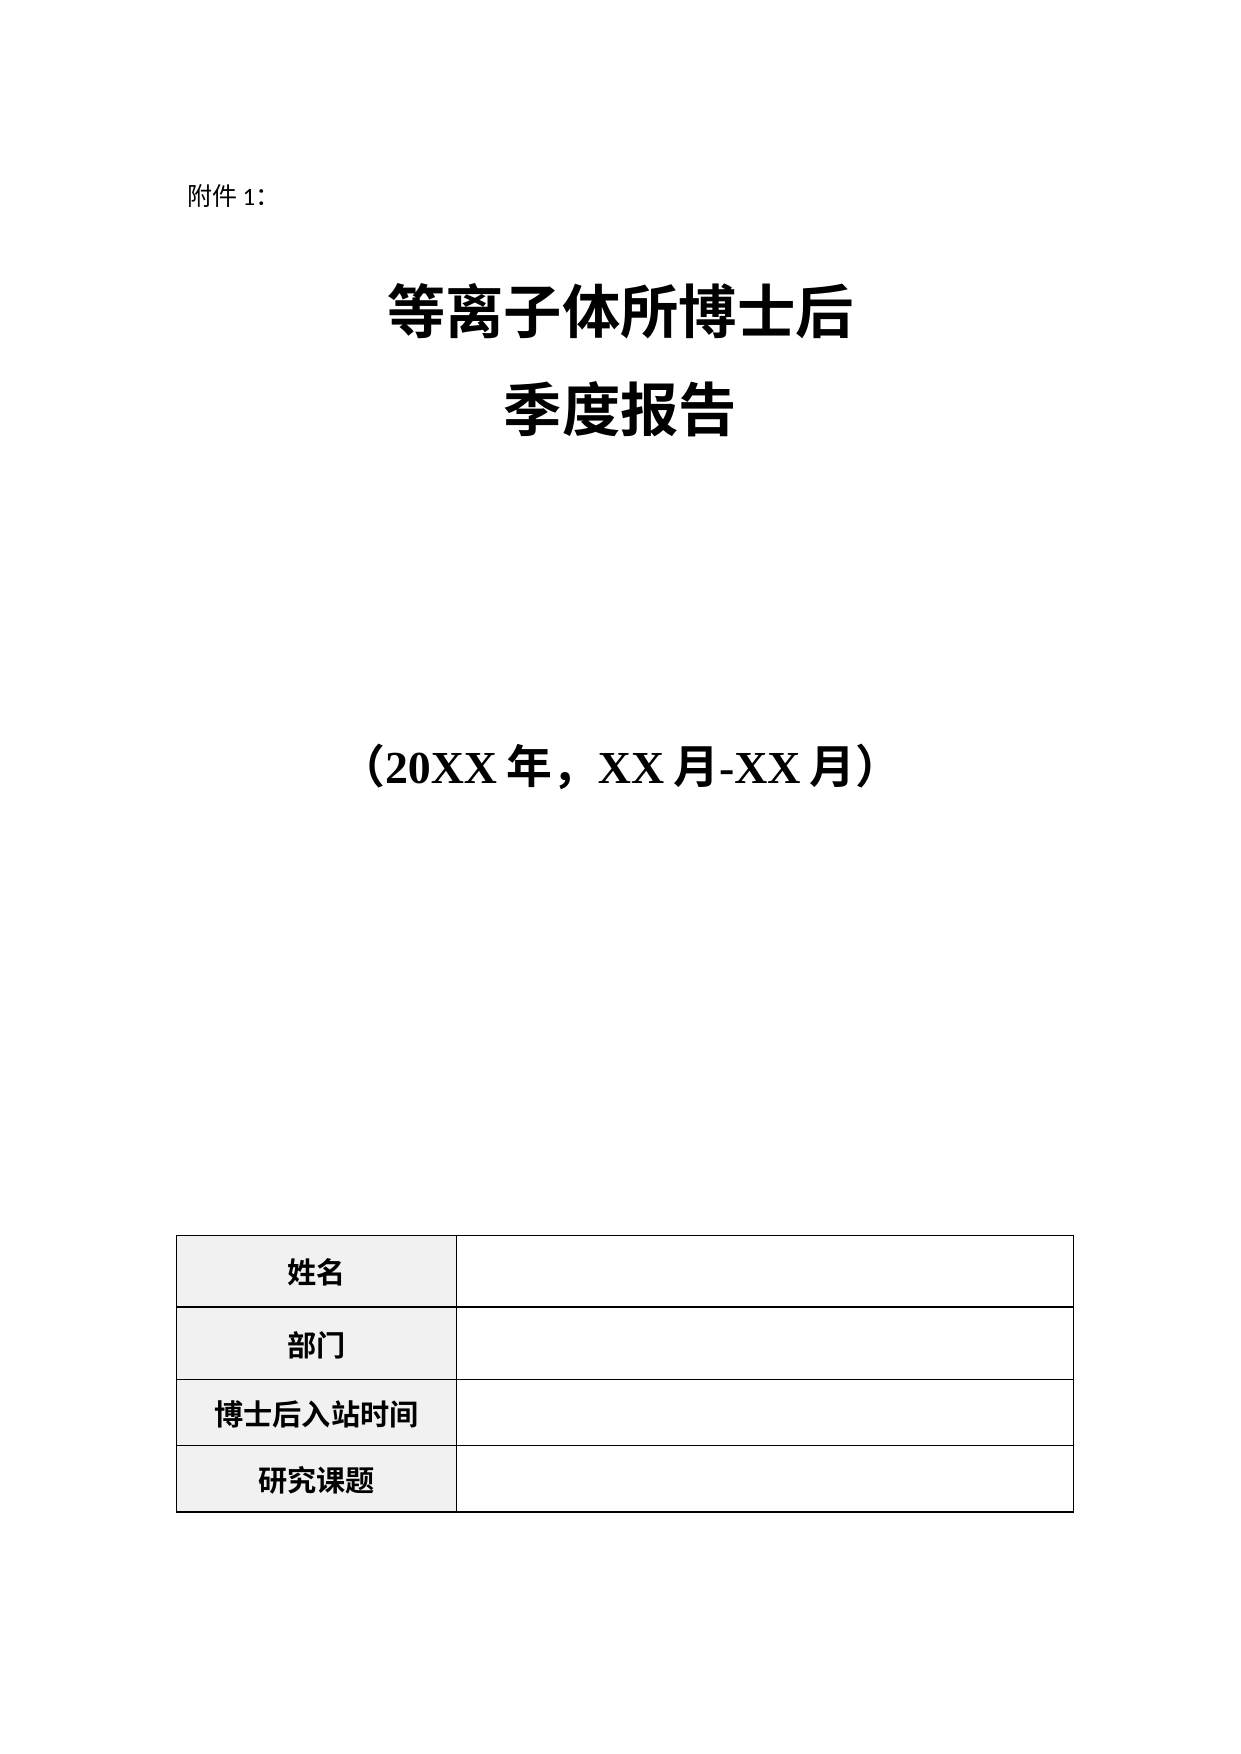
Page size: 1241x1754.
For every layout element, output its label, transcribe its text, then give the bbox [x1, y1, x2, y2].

table_cell [457, 1446, 1073, 1511]
table_cell [457, 1380, 1073, 1445]
table_header 姓名 [177, 1236, 456, 1306]
text 附件1： [187, 162, 1053, 227]
table_cell 研究课题 [177, 1446, 456, 1511]
table_cell 博士后入站时间 [177, 1380, 456, 1445]
text 季度报告 [187, 357, 1053, 454]
table_cell 部门 [177, 1308, 456, 1379]
text （20XX年，XX月-XX月） [187, 714, 1053, 812]
table_header [457, 1236, 1073, 1306]
text 等离子体所博士后 [187, 259, 1053, 357]
table_cell [457, 1308, 1073, 1379]
